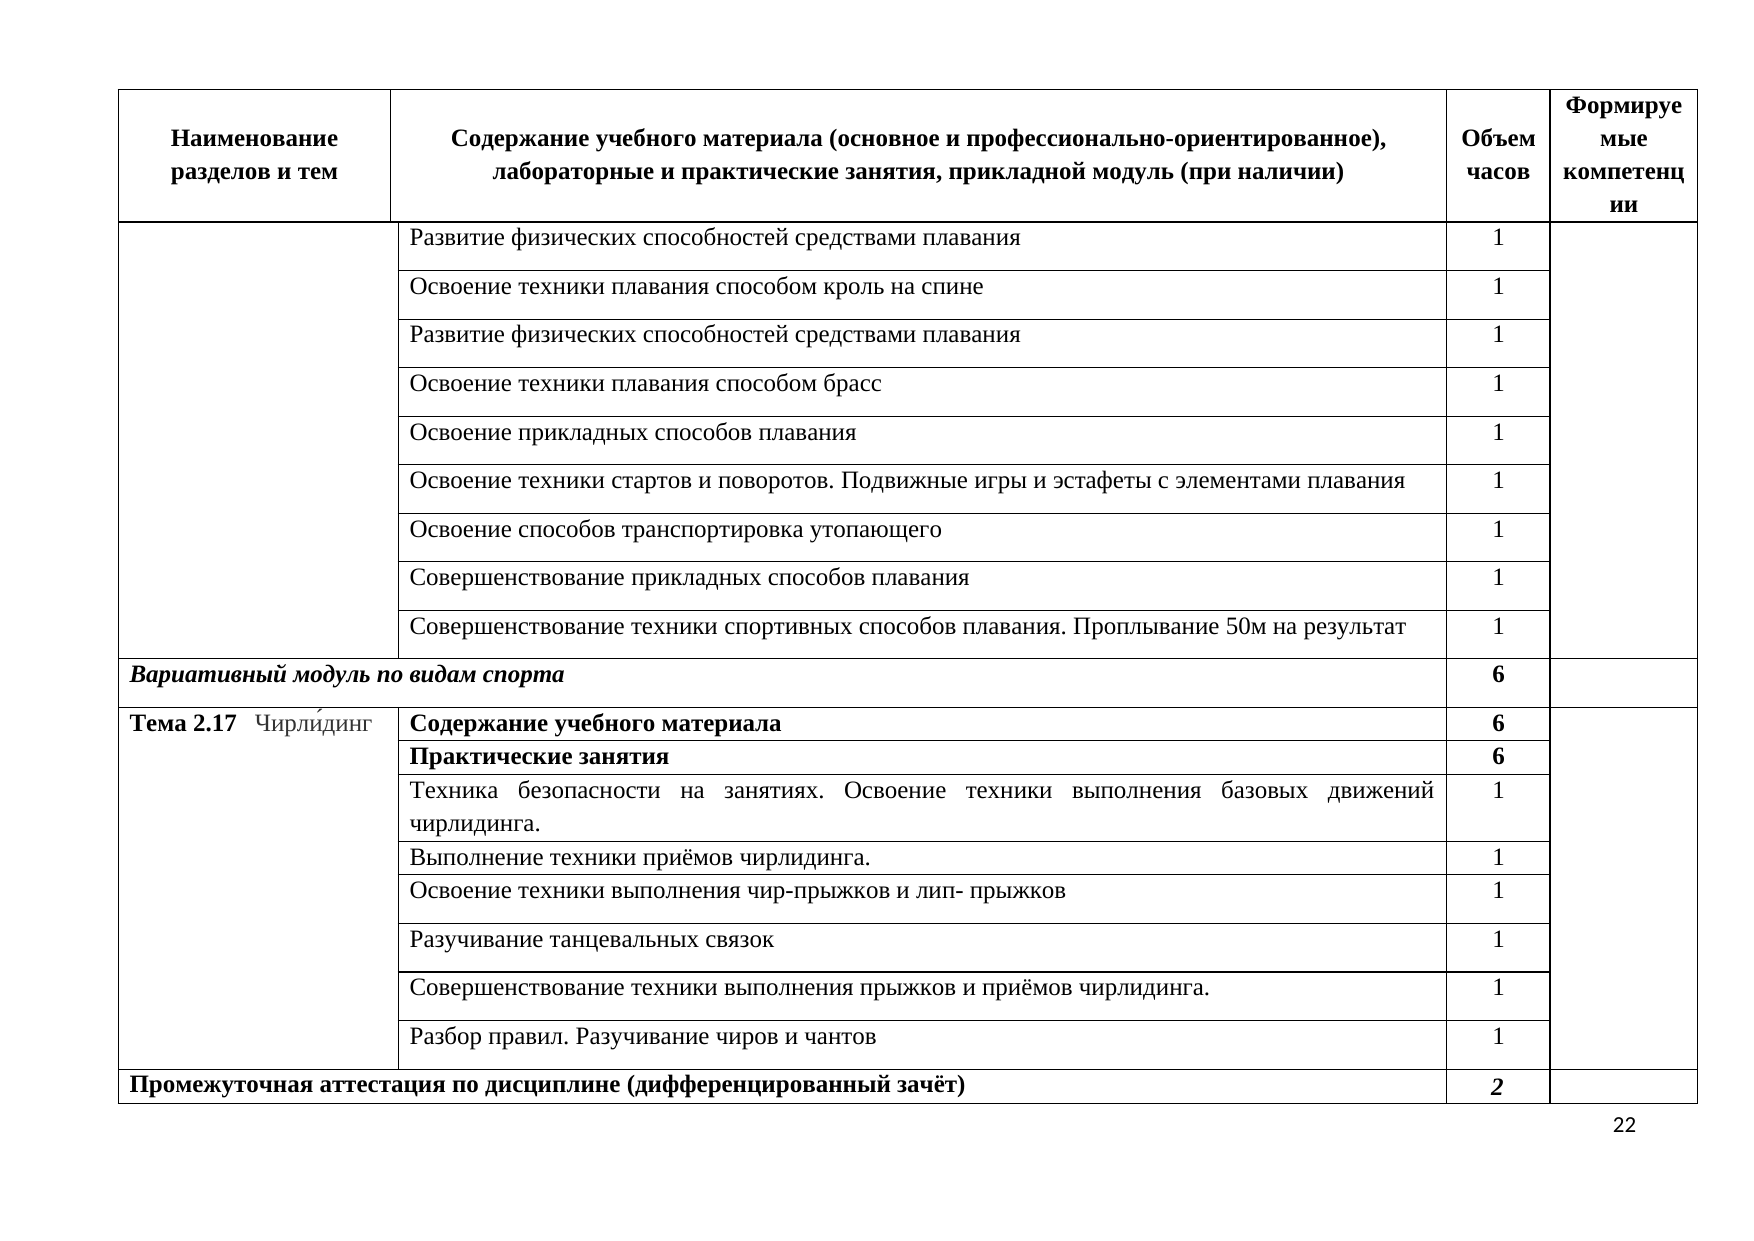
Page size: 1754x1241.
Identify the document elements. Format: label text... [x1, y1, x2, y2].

table_cell 1 [1447, 775, 1549, 841]
table_cell 1 [1447, 973, 1549, 1020]
table_cell 1 [1447, 924, 1549, 971]
table_cell Освоение техники стартов и поворотов. Подвижные игры и эстафеты с элементами плавания [399, 465, 1446, 513]
table_cell Практические занятия [399, 741, 1446, 774]
table_cell 1 [1447, 320, 1549, 367]
table_cell Вариативный модуль по видам спорта [119, 659, 1446, 707]
table_cell Совершенствование техники выполнения прыжков и приёмов чирлидинга. [399, 973, 1446, 1020]
table_cell 1 [1447, 562, 1549, 610]
table_cell 1 [1447, 611, 1549, 658]
table_cell 6 [1447, 708, 1549, 740]
table_cell Освоение техники плавания способом брасс [399, 368, 1446, 416]
table_cell 6 [1447, 741, 1549, 774]
table_cell Содержание учебного материала [399, 708, 1446, 740]
table_cell Тема 2.17 Чирли́динг [119, 708, 398, 1068]
table_cell 1 [1447, 875, 1549, 923]
table_cell 1 [1447, 271, 1549, 318]
table_header Содержание учебного материала (основное и профессионально-ориентированное), лабораторные и практические занятия, прикладной модуль (при наличии) [391, 90, 1446, 221]
table_header Объем часов [1447, 90, 1549, 221]
table_cell Освоение прикладных способов плавания [399, 417, 1446, 464]
table_cell Разучивание танцевальных связок [399, 924, 1446, 971]
table_cell 1 [1447, 842, 1549, 874]
table_cell Промежуточная аттестация по дисциплине (дифференцированный зачёт) [119, 1070, 1446, 1103]
table_header Наименование разделов и тем [119, 90, 390, 221]
table_cell 1 [1447, 514, 1549, 561]
table_cell 1 [1447, 1021, 1549, 1068]
table_cell 6 [1447, 659, 1549, 707]
table_cell Совершенствование техники спортивных способов плавания. Проплывание 50м на результат [399, 611, 1446, 658]
table_cell Освоение техники выполнения чир-прыжков и лип- прыжков [399, 875, 1446, 923]
table_header Формируемые компетенции [1551, 90, 1697, 221]
table_cell 2 [1447, 1070, 1549, 1103]
table_cell 1 [1447, 465, 1549, 513]
table_cell [1551, 659, 1697, 707]
table_cell Освоение техники плавания способом кроль на спине [399, 271, 1446, 318]
table_cell [1551, 708, 1697, 1068]
table_cell Выполнение техники приёмов чирлидинга. [399, 842, 1446, 874]
table_cell Развитие физических способностей средствами плавания [399, 320, 1446, 367]
table_cell 1 [1447, 417, 1549, 464]
table_cell Техника безопасности на занятиях. Освоение техники выполнения базовых движений чирлидинга. [399, 775, 1446, 841]
table_cell 1 [1447, 368, 1549, 416]
table_cell Освоение способов транспортировка утопающего [399, 514, 1446, 561]
table_cell [1551, 1070, 1697, 1103]
table_cell Совершенствование прикладных способов плавания [399, 562, 1446, 610]
table_cell 1 [1447, 223, 1549, 270]
table_cell Развитие физических способностей средствами плавания [399, 223, 1446, 270]
table_cell Разбор правил. Разучивание чиров и чантов [399, 1021, 1446, 1068]
